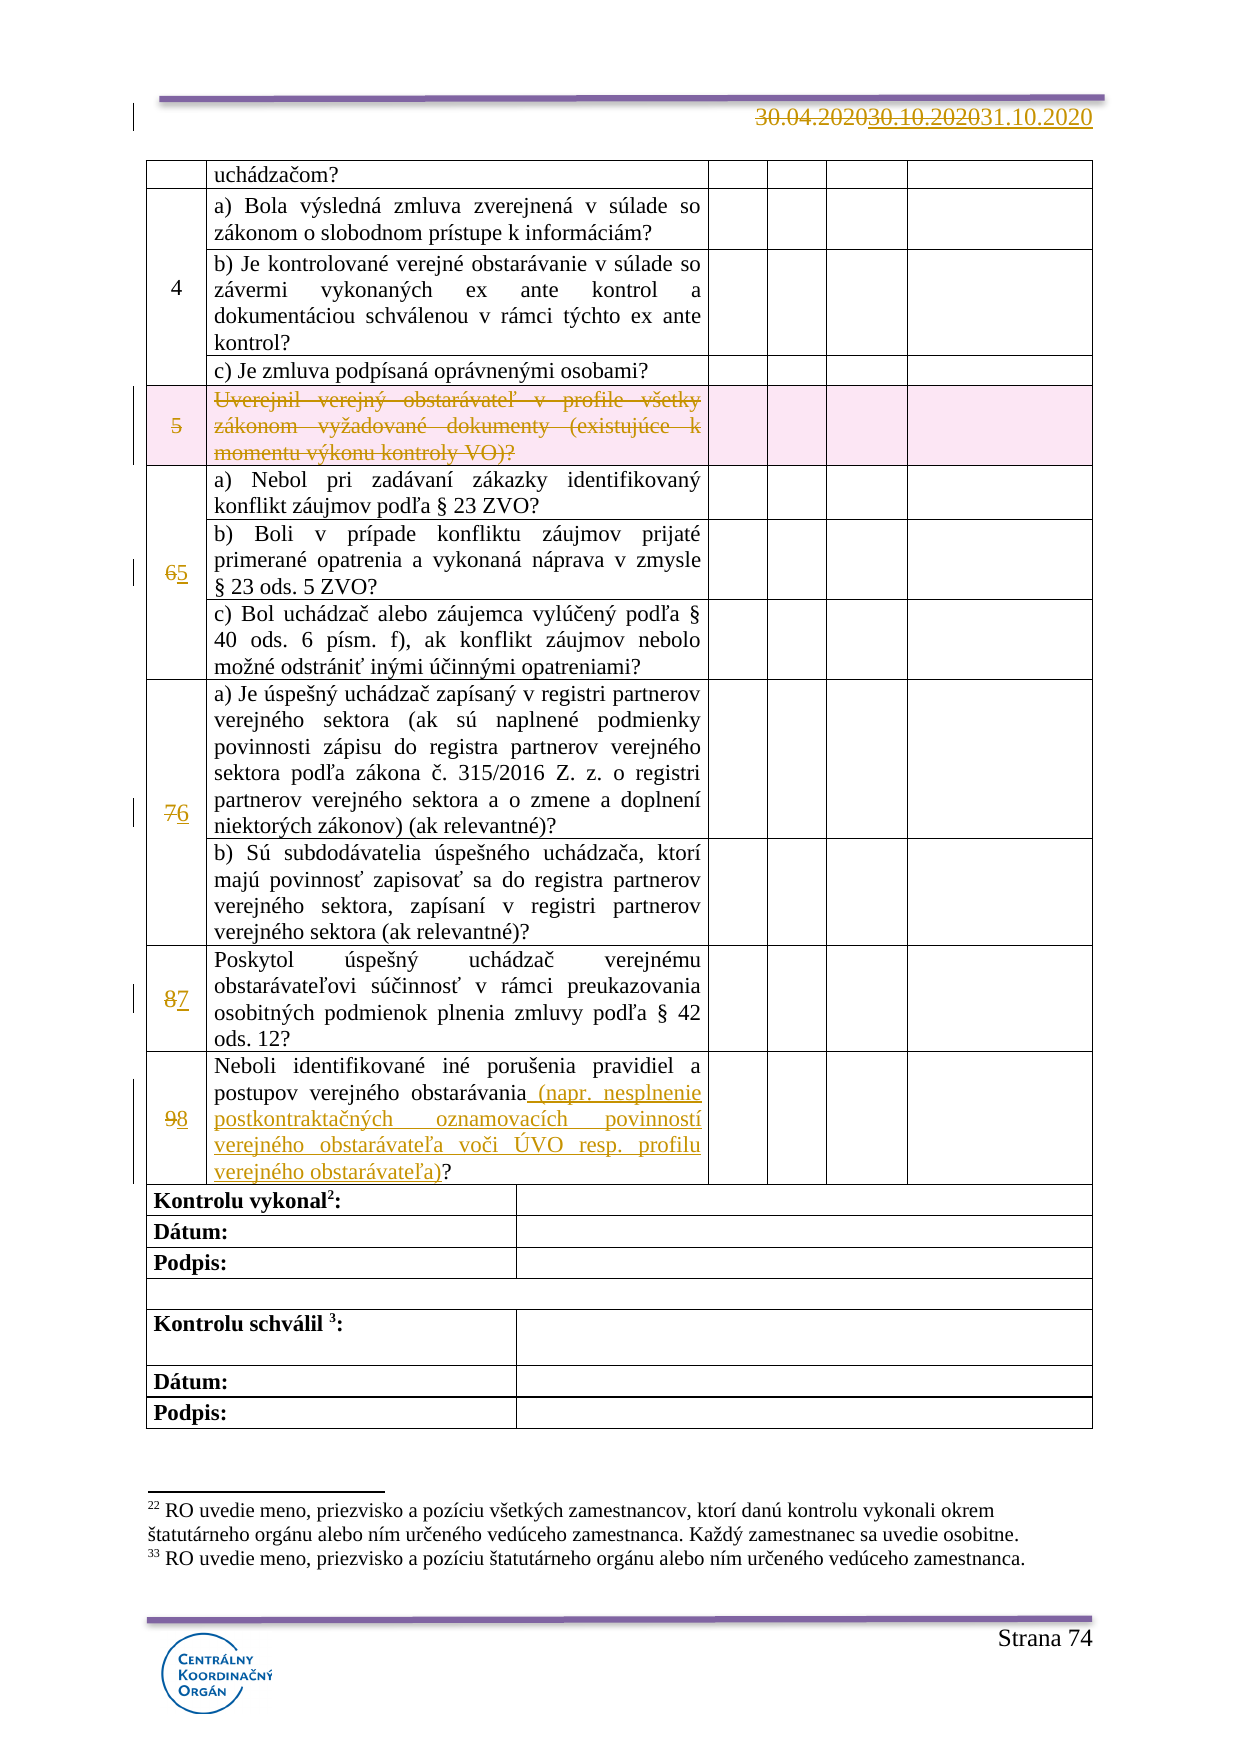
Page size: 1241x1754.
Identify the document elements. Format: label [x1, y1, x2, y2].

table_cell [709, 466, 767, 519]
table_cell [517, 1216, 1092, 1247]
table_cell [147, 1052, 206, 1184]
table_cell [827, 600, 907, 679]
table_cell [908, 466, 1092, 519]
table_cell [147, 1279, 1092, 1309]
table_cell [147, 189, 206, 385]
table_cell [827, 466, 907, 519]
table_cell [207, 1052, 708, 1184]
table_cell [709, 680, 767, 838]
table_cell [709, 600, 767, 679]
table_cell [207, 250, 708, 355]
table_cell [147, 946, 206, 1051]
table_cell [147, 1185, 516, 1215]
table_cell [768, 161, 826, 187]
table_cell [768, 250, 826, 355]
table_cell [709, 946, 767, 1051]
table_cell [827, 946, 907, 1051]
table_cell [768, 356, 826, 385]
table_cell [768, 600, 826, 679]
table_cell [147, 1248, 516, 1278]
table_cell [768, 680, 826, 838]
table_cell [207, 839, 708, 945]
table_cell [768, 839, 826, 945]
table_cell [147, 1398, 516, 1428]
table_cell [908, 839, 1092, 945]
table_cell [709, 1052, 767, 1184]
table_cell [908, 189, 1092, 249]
picture [159, 1631, 272, 1713]
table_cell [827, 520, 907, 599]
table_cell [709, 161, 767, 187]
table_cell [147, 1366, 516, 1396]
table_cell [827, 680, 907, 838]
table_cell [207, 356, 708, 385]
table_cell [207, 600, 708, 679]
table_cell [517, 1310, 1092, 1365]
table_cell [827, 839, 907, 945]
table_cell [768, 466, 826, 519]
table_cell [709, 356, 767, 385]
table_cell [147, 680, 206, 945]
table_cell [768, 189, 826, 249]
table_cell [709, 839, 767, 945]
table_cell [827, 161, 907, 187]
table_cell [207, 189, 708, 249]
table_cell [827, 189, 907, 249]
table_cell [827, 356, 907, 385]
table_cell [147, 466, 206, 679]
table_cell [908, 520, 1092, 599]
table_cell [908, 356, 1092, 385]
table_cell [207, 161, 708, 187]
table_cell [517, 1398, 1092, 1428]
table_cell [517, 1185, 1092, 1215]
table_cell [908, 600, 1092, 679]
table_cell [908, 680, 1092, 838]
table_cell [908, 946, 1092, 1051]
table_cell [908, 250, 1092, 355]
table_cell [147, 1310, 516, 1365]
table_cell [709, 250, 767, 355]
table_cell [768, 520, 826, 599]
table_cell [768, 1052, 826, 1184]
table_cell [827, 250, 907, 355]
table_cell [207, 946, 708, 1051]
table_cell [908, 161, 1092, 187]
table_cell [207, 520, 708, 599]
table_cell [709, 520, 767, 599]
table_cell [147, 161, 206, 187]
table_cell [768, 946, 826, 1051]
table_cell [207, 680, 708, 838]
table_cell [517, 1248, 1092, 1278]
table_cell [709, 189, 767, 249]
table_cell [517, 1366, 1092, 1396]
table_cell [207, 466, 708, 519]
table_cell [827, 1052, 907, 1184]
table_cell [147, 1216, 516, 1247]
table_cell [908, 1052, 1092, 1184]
